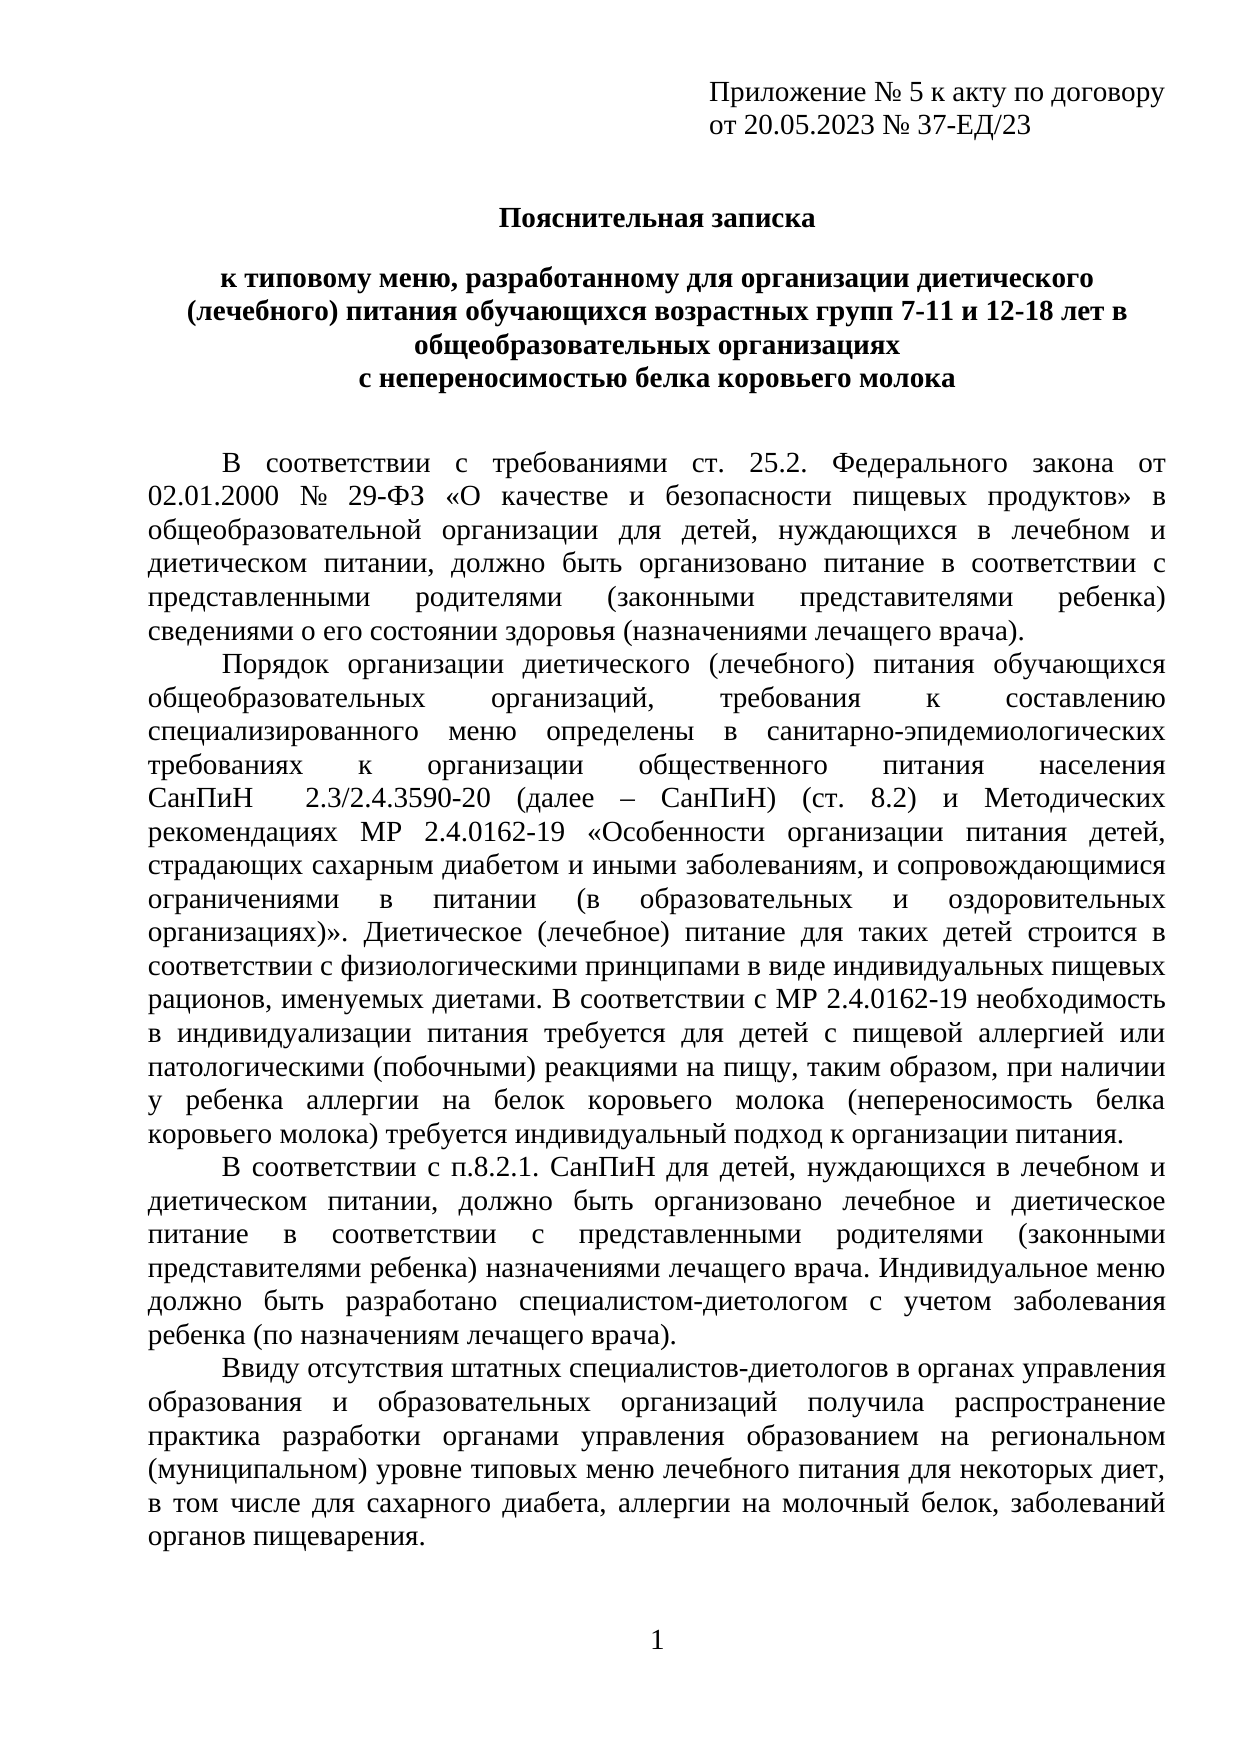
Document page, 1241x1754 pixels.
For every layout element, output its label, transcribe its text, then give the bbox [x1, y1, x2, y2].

text Ввиду отсутствия штатных специалистов-диетологов в органах управления образования и образовательных организаций получила распространение практика разработки органами управления образованием на региональном (муниципальном) уровне типовых меню лечебного питания для некоторых диет, в том числе для сахарного диабета, аллергии на молочный белок, заболеваний органов пищеварения. [148, 1351, 1167, 1552]
text В соответствии с требованиями ст. 25.2. Федерального закона от 02.01.2000 № 29-ФЗ «О качестве и безопасности пищевых продуктов» в общеобразовательной организации для детей, нуждающихся в лечебном и диетическом питании, должно быть организовано питание в соответствии с представленными родителями (законными представителями ребенка) сведениями о его состоянии здоровья (назначениями лечащего врача). [148, 445, 1167, 646]
text с непереносимостью белка коровьего молока [148, 360, 1167, 394]
text к типовому меню, разработанному для организации диетического (лечебного) питания обучающихся возрастных групп 7-11 и 12-18 лет в общеобразовательных организациях [148, 260, 1167, 360]
text Пояснительная записка [148, 200, 1167, 234]
text В соответствии с п.8.2.1. СанПиН для детей, нуждающихся в лечебном и диетическом питании, должно быть организовано лечебное и диетическое питание в соответствии с представленными родителями (законными представителями ребенка) назначениями лечащего врача. Индивидуальное меню должно быть разработано специалистом-диетологом с учетом заболевания ребенка (по назначениям лечащего врача). [148, 1149, 1167, 1351]
text Приложение № 5 к акту по договору от 20.05.2023 № 37-ЕД/23 [709, 74, 1167, 141]
text Порядок организации диетического (лечебного) питания обучающихся общеобразовательных организаций, требования к составлению специализированного меню определены в санитарно-эпидемиологических требованиях к организации общественного питания населения СанПиН 2.3/2.4.3590-20 (далее – СанПиН) (ст. 8.2) и Методических рекомендациях МР 2.4.0162-19 «Особенности организации питания детей, страдающих сахарным диабетом и иными заболеваниям, и сопровождающимися ограничениями в питании (в образовательных и оздоровительных организациях)». Диетическое (лечебное) питание для таких детей строится в соответствии с физиологическими принципами в виде индивидуальных пищевых рационов, именуемых диетами. В соответствии с МР 2.4.0162-19 необходимость в индивидуализации питания требуется для детей с пищевой аллергией или патологическими (побочными) реакциями на пищу, таким образом, при наличии у ребенка аллергии на белок коровьего молока (непереносимость белка коровьего молока) требуется индивидуальный подход к организации питания. [148, 646, 1167, 1149]
